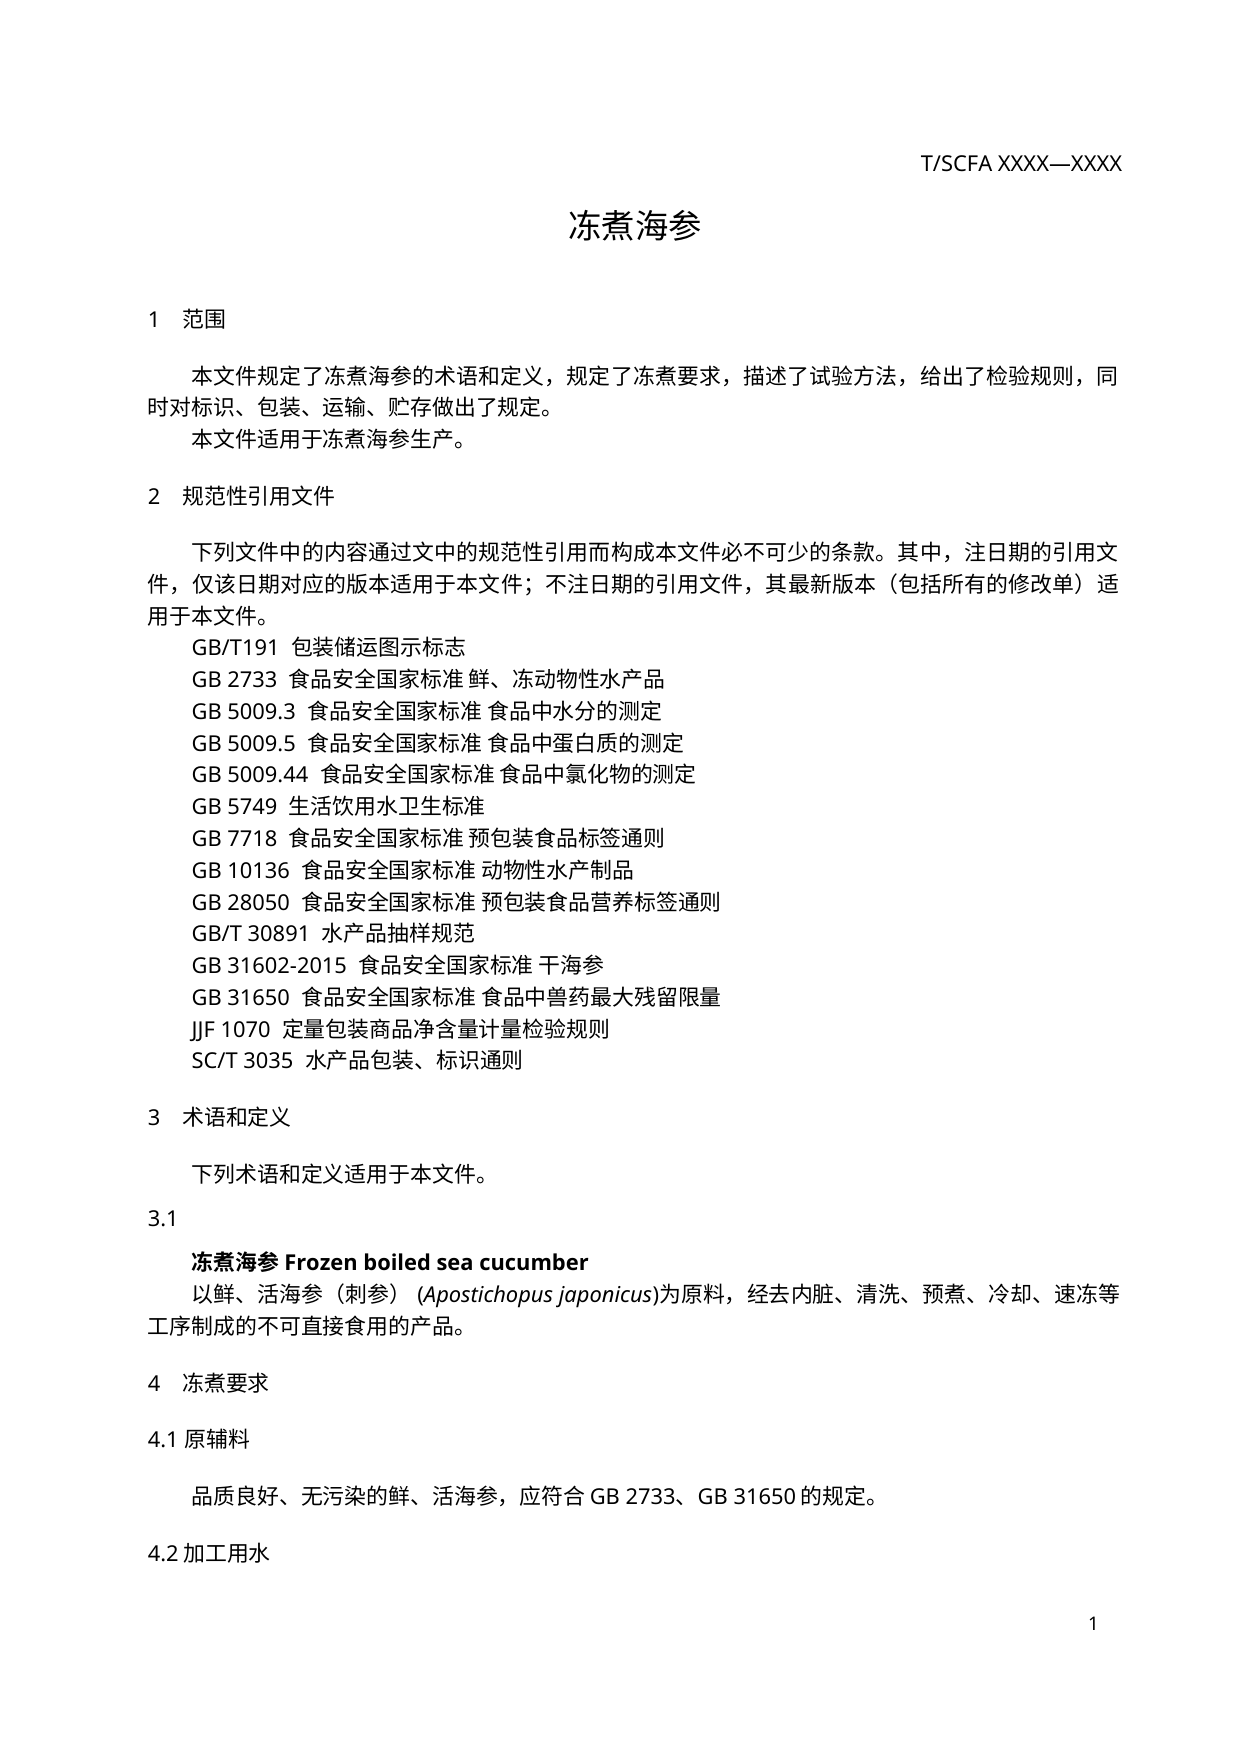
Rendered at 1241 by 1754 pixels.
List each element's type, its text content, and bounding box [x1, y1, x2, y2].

text GB 2733 食品安全国家标准 鲜、冻动物性水产品 [148, 662, 1122, 694]
text JJF 1070 定量包装商品净含量计量检验规则 [148, 1012, 1122, 1043]
text GB 7718 食品安全国家标准 预包装食品标签通则 [148, 821, 1122, 853]
list 4.1 原辅料 [148, 1422, 1122, 1454]
text 品质良好、无污染的鲜、活海参，应符合GB 2733、GB 31650的规定。 [148, 1479, 1122, 1511]
text 术语和定义 [148, 1100, 1122, 1132]
text 范围 [148, 302, 1122, 334]
text 冻煮海参 Frozen boiled sea cucumber [148, 1245, 1122, 1277]
text GB/T191 包装储运图示标志 [148, 630, 1122, 662]
text GB 10136 食品安全国家标准 动物性水产制品 [148, 853, 1122, 884]
text 冻煮要求 [148, 1366, 1122, 1397]
text GB 31602-2015 食品安全国家标准 干海参 [148, 948, 1122, 980]
text GB 5749 生活饮用水卫生标准 [148, 789, 1122, 821]
list 4.2加工用水 [148, 1536, 1122, 1568]
text 规范性引用文件 [148, 479, 1122, 510]
text GB 5009.3 食品安全国家标准 食品中水分的测定 [148, 694, 1122, 726]
text 本文件规定了冻煮海参的术语和定义，规定了冻煮要求，描述了试验方法，给出了检验规则，同时对标识、包装、运输、贮存做出了规定。 [148, 359, 1122, 422]
text 本文件适用于冻煮海参生产。 [148, 422, 1122, 454]
text GB 5009.5 食品安全国家标准 食品中蛋白质的测定 [148, 726, 1122, 757]
text GB 28050 食品安全国家标准 预包装食品营养标签通则 [148, 884, 1122, 916]
text GB 31650 食品安全国家标准 食品中兽药最大残留限量 [148, 980, 1122, 1012]
text GB/T 30891 水产品抽样规范 [148, 916, 1122, 948]
text 以鲜、活海参（刺参） (Apostichopus japonicus)为原料，经去内脏、清洗、预煮、冷却、速冻等工序制成的不可直接食用的产品。 [148, 1277, 1122, 1341]
text GB 5009.44 食品安全国家标准 食品中氯化物的测定 [148, 757, 1122, 789]
text SC/T 3035 水产品包装、标识通则 [148, 1043, 1122, 1075]
